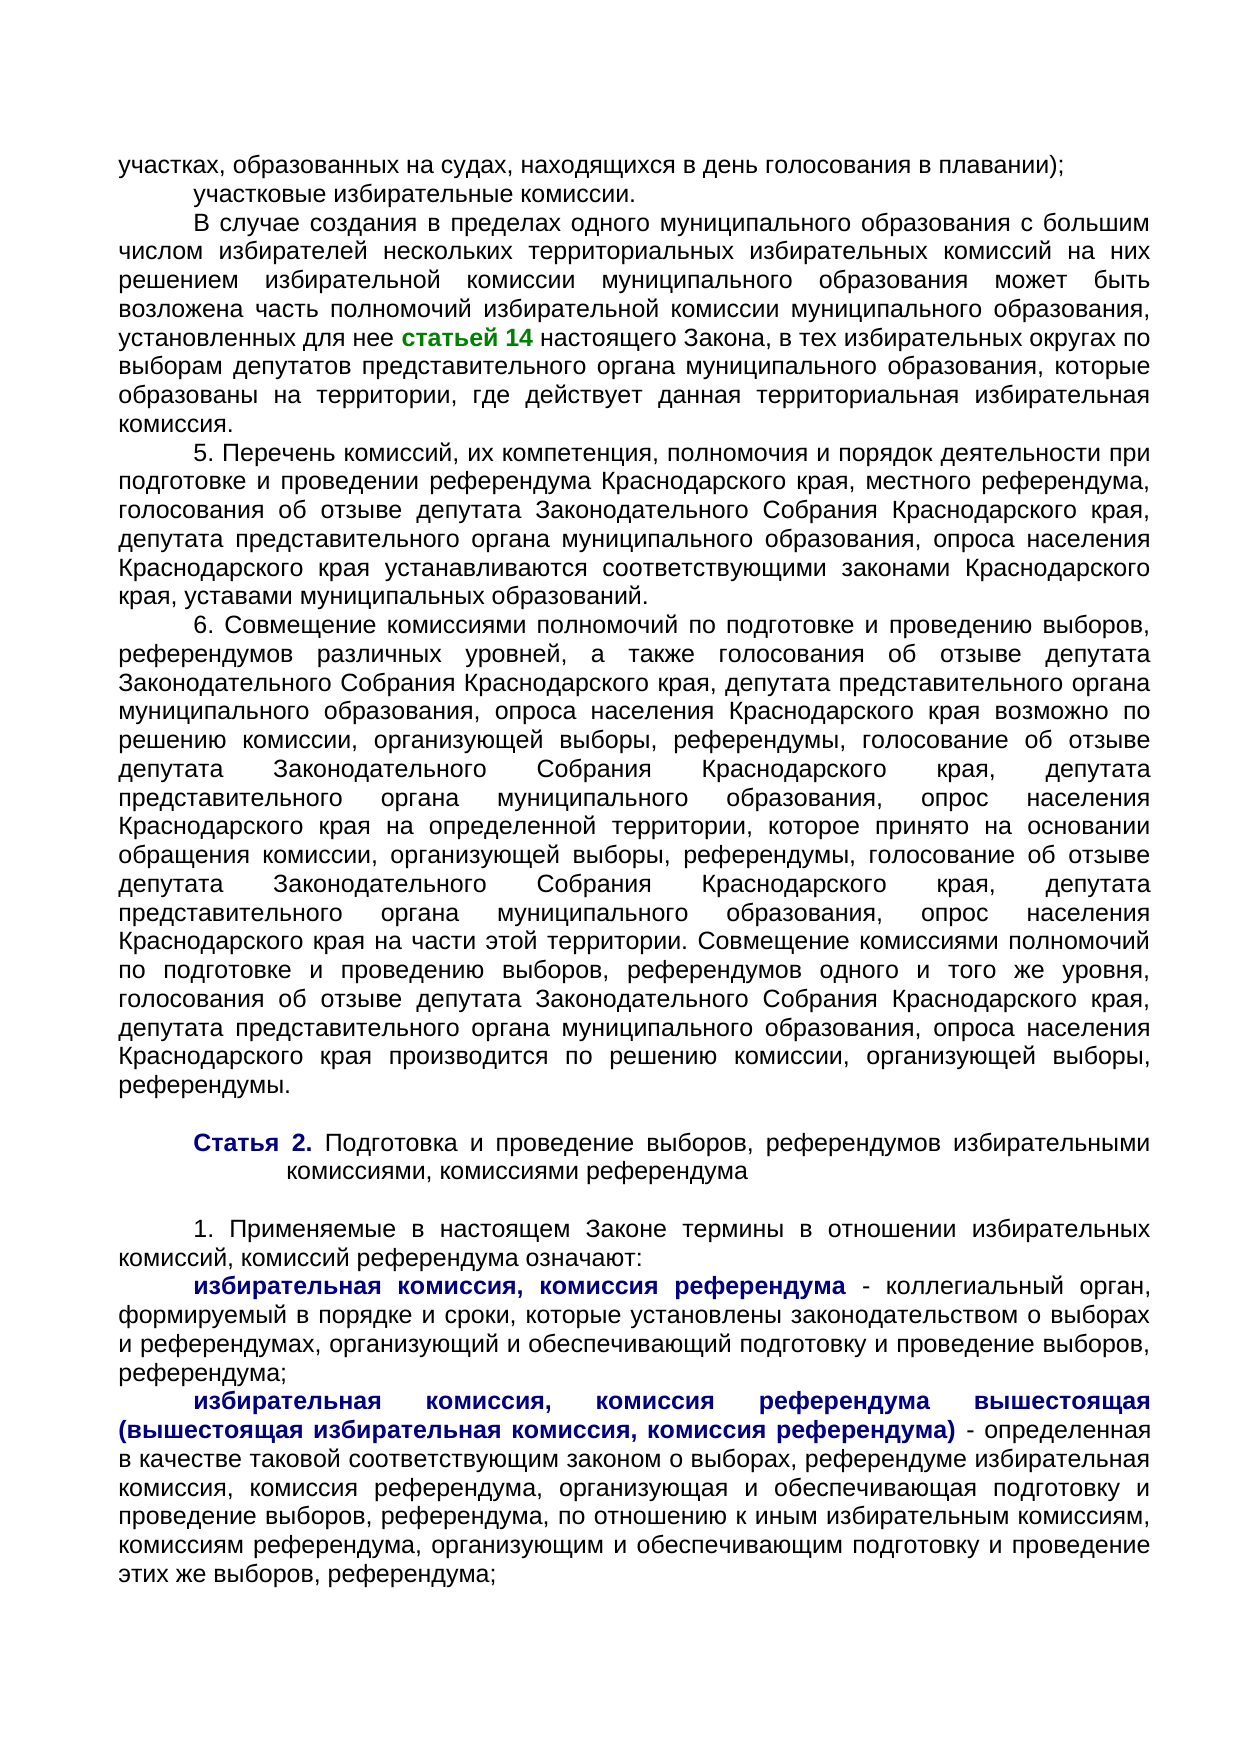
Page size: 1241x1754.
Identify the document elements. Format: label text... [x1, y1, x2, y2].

text В случае создания в пределах одного муниципального образования с большим числом избирателей нескольких территориальных избирательных комиссий на них решением избирательной комиссии муниципального образования может быть возложена часть полномочий избирательной комиссии муниципального образования, установленных для нее статьей 14 настоящего Закона, в тех избирательных округах по выборам депутатов представительного органа муниципального образования, которые образованы на территории, где действует данная территориальная избирательная комиссия. [118, 207, 1152, 437]
text 5. Перечень комиссий, их компетенция, полномочия и порядок деятельности при подготовке и проведении референдума Краснодарского края, местного референдума, голосования об отзыве депутата Законодательного Собрания Краснодарского края, депутата представительного органа муниципального образования, опроса населения Краснодарского края устанавливаются соответствующими законами Краснодарского края, уставами муниципальных образований. [118, 437, 1152, 610]
text Статья 2. Подготовка и проведение выборов, референдумов избирательными комиссиями, комиссиями референдума [193, 1127, 1152, 1185]
text 6. Совмещение комиссиями полномочий по подготовке и проведению выборов, референдумов различных уровней, а также голосования об отзыве депутата Законодательного Собрания Краснодарского края, депутата представительного органа муниципального образования, опроса населения Краснодарского края возможно по решению комиссии, организующей выборы, референдумы, голосование об отзыве депутата Законодательного Собрания Краснодарского края, депутата представительного органа муниципального образования, опрос населения Краснодарского края на определенной территории, которое принято на основании обращения комиссии, организующей выборы, референдумы, голосование об отзыве депутата Законодательного Собрания Краснодарского края, депутата представительного органа муниципального образования, опрос населения Краснодарского края на части этой территории. Совмещение комиссиями полномочий по подготовке и проведению выборов, референдумов одного и того же уровня, голосования об отзыве депутата Законодательного Собрания Краснодарского края, депутата представительного органа муниципального образования, опроса населения Краснодарского края производится по решению комиссии, организующей выборы, референдумы. [118, 610, 1152, 1099]
text избирательная комиссия, комиссия референдума - коллегиальный орган, формируемый в порядке и сроки, которые установлены законодательством о выборах и референдумах, организующий и обеспечивающий подготовку и проведение выборов, референдума; [118, 1271, 1152, 1386]
text избирательная комиссия, комиссия референдума вышестоящая (вышестоящая избирательная комиссия, комиссия референдума) - определенная в качестве таковой соответствующим законом о выборах, референдуме избирательная комиссия, комиссия референдума, организующая и обеспечивающая подготовку и проведение выборов, референдума, по отношению к иным избирательным комиссиям, комиссиям референдума, организующим и обеспечивающим подготовку и проведение этих же выборов, референдума; [118, 1386, 1152, 1587]
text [118, 150, 1152, 179]
text участковые избирательные комиссии. [118, 179, 1152, 207]
text 1. Применяемые в настоящем Законе термины в отношении избирательных комиссий, комиссий референдума означают: [118, 1214, 1152, 1271]
